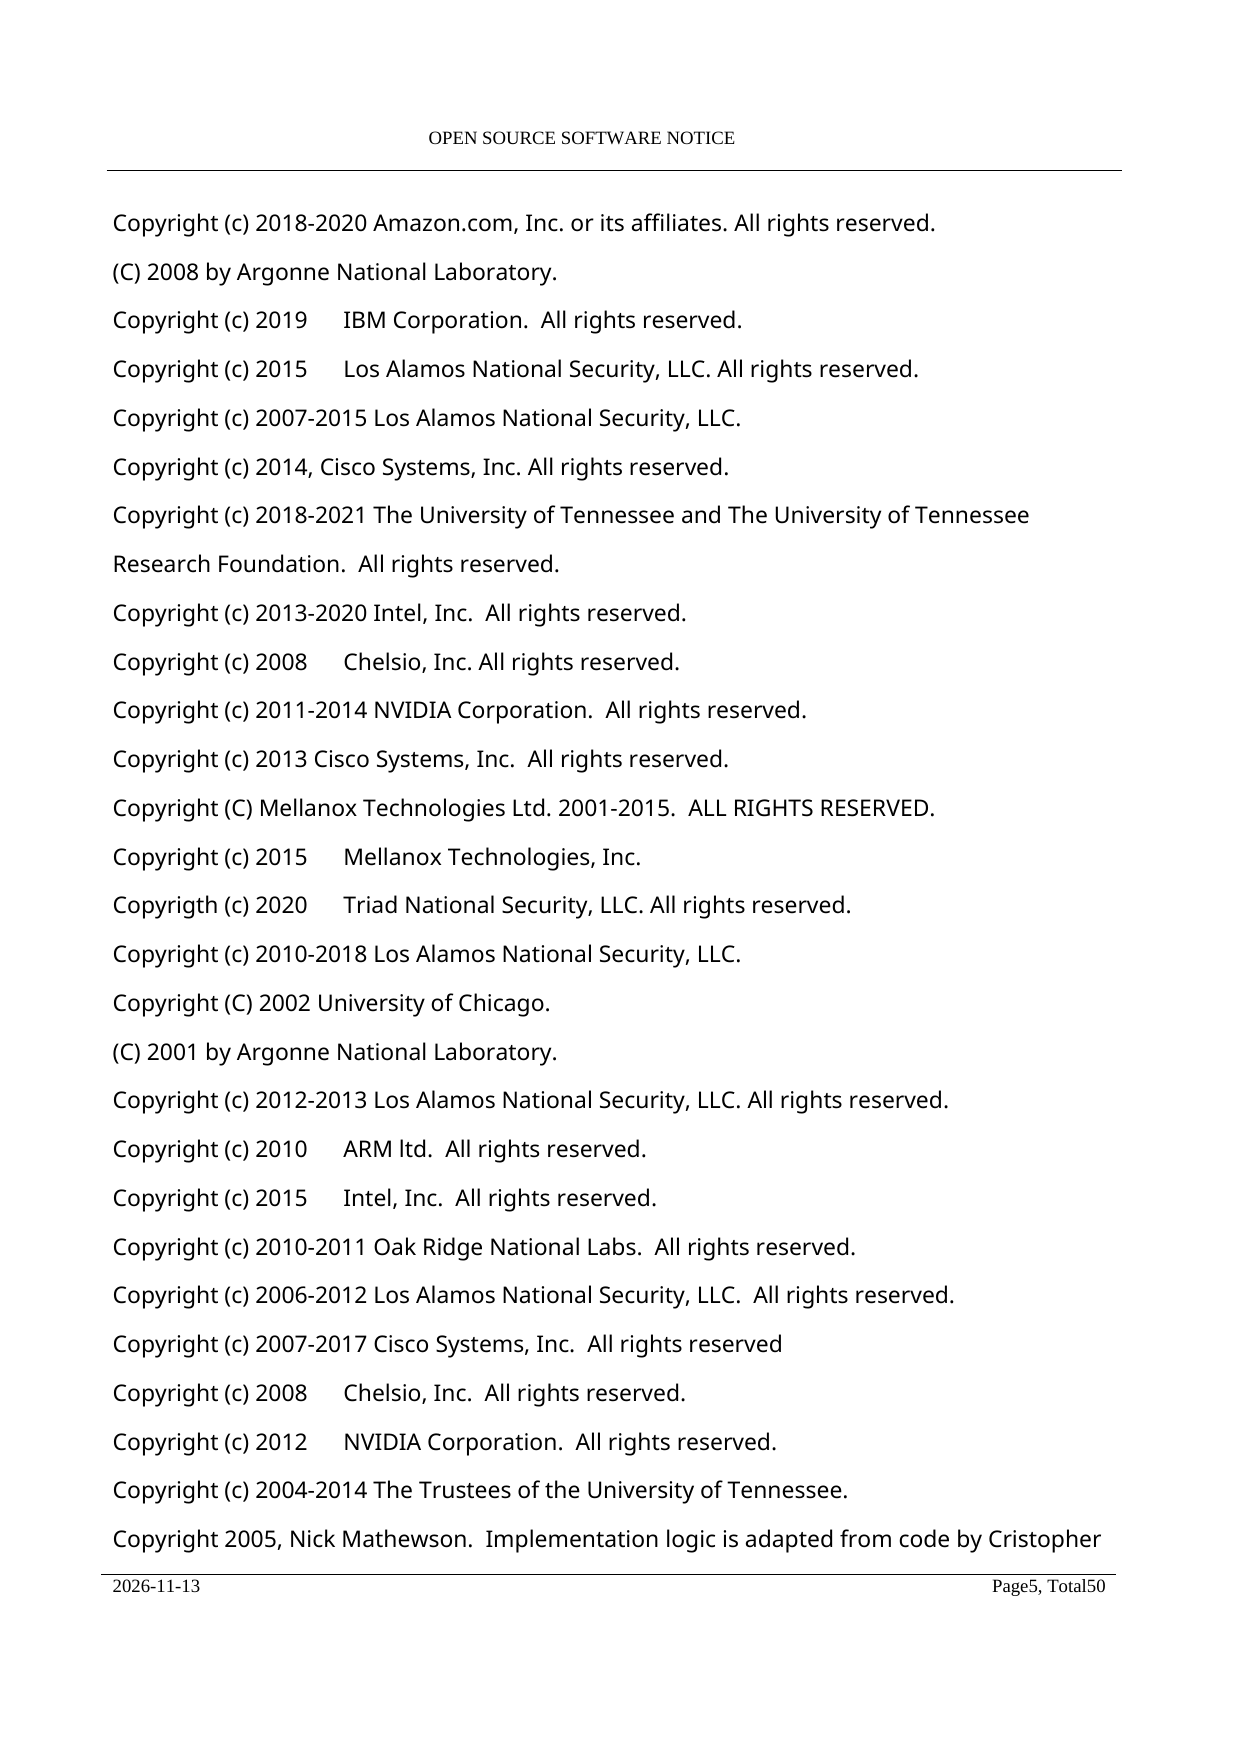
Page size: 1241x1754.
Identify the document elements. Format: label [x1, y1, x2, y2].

text [112, 206, 1128, 1555]
